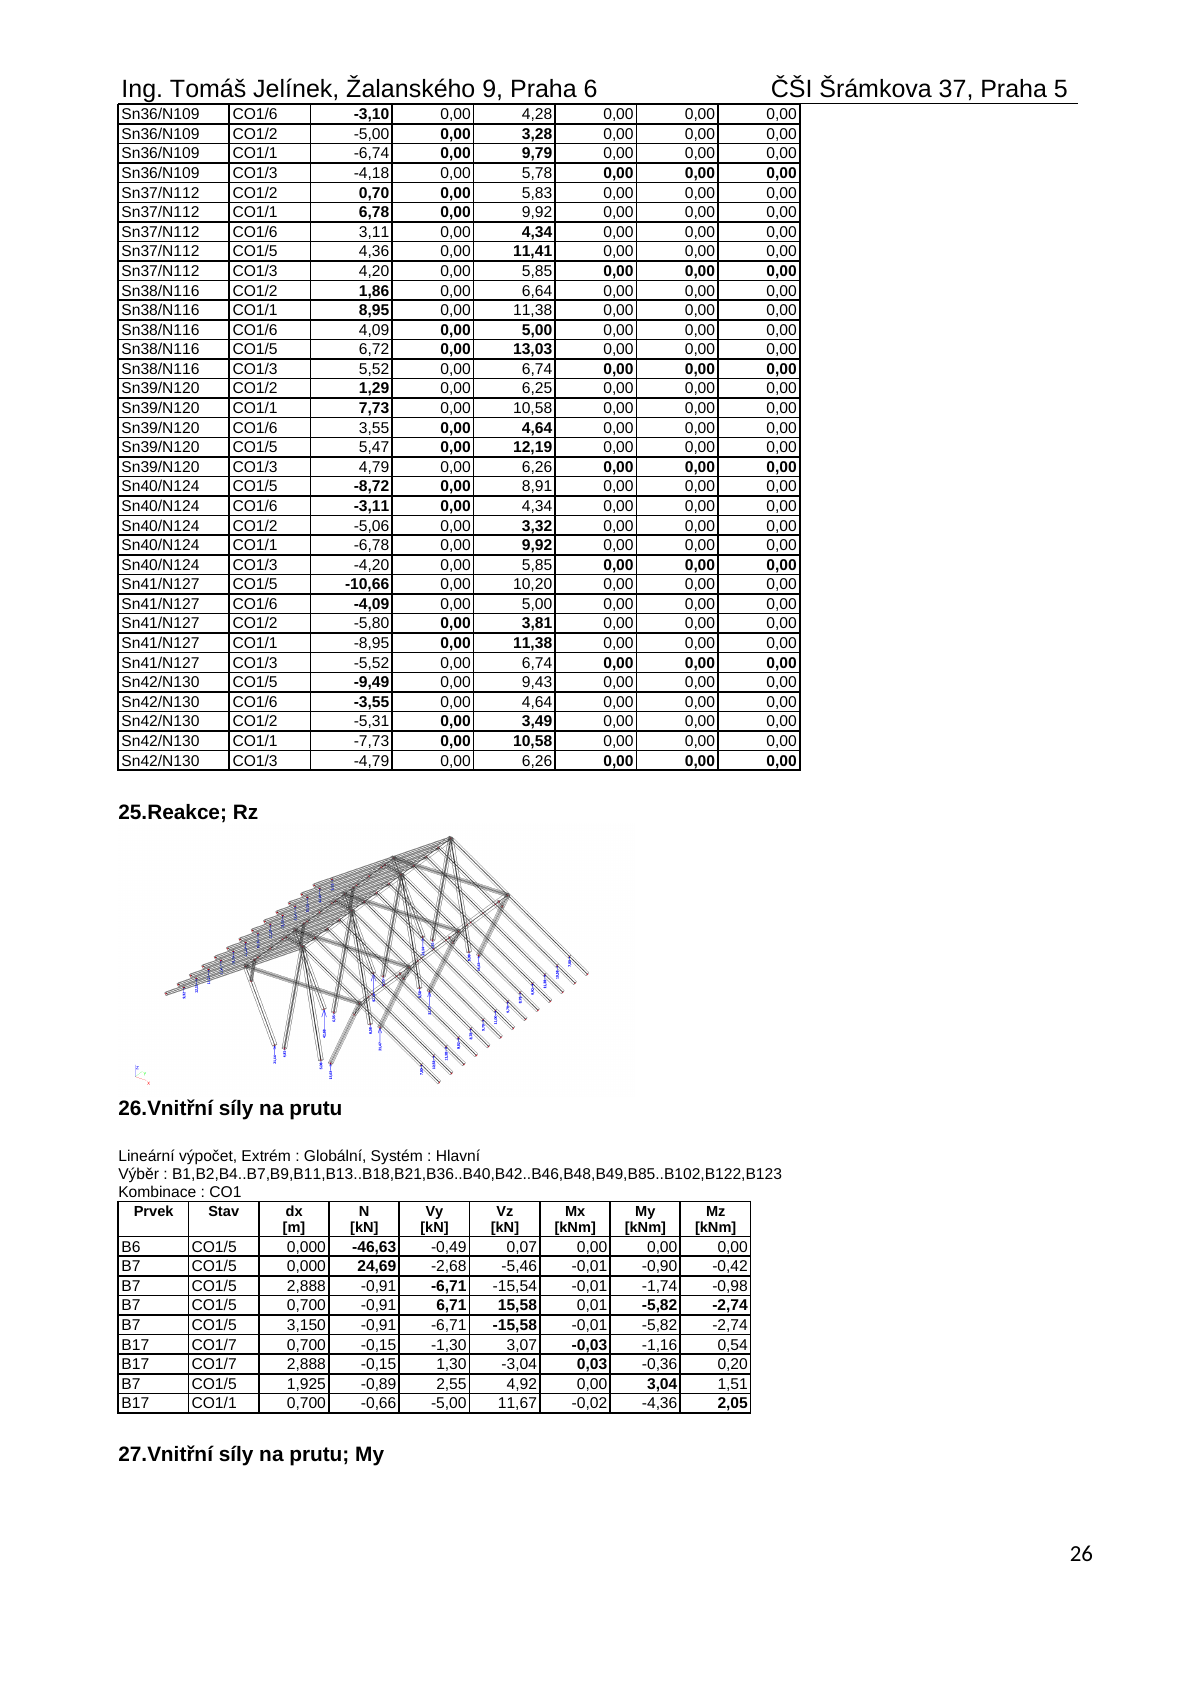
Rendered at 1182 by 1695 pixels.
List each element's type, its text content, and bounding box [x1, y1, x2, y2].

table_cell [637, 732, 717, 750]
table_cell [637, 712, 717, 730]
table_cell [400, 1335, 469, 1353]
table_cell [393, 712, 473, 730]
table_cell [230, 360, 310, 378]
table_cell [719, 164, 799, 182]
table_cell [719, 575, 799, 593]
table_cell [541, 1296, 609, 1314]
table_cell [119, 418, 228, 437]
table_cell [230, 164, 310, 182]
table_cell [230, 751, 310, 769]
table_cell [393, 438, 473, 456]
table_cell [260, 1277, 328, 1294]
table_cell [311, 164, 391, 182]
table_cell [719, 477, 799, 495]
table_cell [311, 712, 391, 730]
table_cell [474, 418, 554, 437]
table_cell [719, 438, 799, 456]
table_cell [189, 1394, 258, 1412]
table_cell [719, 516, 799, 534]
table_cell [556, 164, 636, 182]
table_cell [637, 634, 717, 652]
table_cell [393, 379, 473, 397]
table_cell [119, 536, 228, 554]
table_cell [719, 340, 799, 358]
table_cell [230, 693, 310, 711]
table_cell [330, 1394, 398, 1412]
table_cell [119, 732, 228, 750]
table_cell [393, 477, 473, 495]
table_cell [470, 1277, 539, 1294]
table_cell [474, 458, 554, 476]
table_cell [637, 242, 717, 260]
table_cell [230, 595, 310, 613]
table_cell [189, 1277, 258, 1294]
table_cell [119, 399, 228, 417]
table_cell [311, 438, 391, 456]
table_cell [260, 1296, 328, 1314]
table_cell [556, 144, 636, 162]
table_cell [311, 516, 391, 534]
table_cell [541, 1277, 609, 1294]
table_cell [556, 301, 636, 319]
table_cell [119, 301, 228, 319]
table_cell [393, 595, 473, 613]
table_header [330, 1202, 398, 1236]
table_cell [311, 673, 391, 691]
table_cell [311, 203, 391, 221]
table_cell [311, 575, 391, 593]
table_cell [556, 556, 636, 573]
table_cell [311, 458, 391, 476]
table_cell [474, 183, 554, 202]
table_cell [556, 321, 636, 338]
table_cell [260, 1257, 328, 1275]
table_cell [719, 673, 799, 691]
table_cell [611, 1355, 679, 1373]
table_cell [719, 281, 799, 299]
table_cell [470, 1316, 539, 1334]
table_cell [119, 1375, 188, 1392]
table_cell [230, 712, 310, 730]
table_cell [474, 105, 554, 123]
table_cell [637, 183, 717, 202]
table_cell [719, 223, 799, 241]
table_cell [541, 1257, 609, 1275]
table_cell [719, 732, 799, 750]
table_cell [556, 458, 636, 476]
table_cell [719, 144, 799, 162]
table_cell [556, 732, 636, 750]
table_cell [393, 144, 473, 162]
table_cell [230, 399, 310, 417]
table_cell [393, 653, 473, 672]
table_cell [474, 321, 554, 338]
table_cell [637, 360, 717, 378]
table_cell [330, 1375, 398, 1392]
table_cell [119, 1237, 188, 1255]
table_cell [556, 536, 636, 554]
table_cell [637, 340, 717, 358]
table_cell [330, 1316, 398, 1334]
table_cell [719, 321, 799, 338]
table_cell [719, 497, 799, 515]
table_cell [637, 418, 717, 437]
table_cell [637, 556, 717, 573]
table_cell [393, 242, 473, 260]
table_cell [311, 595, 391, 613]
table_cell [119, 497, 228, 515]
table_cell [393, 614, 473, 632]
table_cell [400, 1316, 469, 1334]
picture [118, 823, 635, 1097]
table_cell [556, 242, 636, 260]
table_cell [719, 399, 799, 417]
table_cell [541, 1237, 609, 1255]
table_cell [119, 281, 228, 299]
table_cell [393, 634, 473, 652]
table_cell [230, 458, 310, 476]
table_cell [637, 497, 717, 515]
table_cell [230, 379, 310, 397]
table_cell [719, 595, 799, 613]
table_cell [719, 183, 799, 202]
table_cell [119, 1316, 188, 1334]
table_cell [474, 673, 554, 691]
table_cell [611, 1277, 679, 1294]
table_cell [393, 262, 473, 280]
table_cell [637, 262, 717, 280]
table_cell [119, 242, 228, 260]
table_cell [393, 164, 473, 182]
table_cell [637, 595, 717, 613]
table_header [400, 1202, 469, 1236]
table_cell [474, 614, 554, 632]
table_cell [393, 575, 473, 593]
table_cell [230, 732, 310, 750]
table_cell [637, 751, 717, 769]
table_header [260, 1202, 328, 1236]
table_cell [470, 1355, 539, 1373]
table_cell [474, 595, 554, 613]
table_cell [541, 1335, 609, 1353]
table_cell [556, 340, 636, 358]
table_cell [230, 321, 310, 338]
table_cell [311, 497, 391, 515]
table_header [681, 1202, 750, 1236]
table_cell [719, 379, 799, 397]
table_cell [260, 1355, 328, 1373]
text 25.Reakce; Rz [118, 800, 1093, 824]
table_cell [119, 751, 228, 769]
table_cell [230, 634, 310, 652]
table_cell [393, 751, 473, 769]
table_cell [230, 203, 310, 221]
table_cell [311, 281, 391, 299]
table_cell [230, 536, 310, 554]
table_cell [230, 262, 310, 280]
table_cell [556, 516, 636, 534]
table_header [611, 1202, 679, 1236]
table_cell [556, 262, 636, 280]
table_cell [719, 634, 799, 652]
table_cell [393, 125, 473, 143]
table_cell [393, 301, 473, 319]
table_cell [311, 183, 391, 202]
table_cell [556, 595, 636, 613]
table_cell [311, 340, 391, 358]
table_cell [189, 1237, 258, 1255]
text 26.Vnitřní síly na prutu [118, 1096, 1093, 1120]
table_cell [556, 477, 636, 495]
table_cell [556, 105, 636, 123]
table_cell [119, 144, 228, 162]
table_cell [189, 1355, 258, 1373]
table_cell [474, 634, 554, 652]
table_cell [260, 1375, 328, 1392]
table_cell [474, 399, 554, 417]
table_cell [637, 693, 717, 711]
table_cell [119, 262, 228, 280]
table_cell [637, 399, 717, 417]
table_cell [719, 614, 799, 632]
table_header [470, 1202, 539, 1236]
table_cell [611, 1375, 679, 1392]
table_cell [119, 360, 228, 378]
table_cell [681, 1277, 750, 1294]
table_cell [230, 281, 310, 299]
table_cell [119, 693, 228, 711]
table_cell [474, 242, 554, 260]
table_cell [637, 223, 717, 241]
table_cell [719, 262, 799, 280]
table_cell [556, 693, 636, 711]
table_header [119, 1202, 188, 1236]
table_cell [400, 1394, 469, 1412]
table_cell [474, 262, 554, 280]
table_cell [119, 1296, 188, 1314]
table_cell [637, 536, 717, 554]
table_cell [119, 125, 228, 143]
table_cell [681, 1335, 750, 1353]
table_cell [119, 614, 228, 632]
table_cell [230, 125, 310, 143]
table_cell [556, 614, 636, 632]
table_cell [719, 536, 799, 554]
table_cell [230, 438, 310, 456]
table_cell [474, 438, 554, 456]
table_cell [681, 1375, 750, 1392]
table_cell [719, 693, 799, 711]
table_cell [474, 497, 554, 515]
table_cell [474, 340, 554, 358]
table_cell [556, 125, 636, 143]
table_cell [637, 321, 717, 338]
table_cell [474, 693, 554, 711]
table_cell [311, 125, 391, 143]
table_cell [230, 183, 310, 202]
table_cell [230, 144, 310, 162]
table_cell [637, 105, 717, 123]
text Kombinace : CO1 [118, 1183, 1093, 1201]
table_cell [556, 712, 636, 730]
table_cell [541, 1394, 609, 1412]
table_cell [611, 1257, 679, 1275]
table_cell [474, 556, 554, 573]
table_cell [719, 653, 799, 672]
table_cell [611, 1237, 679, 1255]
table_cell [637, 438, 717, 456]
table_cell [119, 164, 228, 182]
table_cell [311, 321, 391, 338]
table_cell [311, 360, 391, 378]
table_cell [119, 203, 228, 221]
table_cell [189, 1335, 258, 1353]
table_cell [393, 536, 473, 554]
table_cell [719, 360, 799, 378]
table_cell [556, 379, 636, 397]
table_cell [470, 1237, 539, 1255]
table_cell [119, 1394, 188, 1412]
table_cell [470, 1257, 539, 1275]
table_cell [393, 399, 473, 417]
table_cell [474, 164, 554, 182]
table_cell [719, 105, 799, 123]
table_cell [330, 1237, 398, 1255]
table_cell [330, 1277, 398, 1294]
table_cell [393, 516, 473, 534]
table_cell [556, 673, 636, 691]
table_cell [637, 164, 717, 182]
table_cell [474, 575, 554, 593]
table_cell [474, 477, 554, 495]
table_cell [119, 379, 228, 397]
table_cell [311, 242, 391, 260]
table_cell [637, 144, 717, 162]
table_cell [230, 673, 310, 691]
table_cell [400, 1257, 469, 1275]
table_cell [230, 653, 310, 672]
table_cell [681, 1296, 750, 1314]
text Lineární výpočet, Extrém : Globální, Systém : Hlavní [118, 1147, 1093, 1164]
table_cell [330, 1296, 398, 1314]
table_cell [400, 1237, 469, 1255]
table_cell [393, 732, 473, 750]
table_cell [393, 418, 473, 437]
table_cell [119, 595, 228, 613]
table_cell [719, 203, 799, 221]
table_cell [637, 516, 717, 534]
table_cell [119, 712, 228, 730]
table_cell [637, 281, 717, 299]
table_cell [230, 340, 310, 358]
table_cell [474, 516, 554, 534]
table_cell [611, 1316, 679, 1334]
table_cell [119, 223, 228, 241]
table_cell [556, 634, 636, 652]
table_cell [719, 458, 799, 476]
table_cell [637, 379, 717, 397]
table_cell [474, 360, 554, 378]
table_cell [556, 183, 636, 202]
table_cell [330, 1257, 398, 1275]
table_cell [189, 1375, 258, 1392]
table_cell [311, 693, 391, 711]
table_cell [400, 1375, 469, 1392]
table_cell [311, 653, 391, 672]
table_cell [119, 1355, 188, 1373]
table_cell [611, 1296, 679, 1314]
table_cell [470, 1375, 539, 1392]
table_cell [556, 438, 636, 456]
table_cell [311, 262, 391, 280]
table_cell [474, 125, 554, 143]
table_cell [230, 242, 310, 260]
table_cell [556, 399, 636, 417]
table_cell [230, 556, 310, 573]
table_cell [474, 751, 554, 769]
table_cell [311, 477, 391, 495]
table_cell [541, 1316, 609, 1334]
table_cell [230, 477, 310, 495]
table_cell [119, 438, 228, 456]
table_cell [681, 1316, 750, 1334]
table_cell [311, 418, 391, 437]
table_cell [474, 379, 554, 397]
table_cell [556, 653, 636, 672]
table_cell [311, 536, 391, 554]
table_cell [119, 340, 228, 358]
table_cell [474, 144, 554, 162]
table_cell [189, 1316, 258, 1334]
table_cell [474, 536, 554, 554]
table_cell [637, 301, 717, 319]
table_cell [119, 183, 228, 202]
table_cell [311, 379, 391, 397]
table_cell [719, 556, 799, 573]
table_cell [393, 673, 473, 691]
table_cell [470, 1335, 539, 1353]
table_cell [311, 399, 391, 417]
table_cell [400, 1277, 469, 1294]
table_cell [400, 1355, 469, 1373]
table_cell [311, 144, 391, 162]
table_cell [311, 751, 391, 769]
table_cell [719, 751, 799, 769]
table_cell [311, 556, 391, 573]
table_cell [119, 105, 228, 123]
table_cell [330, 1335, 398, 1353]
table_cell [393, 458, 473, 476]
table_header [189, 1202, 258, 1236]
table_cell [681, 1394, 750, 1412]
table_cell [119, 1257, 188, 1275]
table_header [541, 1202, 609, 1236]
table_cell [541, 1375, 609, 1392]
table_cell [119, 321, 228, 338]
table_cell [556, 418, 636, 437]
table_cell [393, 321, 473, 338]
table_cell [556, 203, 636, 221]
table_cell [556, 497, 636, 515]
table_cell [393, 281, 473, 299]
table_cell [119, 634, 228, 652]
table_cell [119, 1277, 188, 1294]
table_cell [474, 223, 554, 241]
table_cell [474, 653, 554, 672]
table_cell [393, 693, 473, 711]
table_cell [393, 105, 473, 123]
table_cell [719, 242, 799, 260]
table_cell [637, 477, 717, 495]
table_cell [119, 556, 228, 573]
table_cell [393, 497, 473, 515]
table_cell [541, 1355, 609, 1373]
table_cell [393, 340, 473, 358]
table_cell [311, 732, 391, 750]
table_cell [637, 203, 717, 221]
text 27.Vnitřní síly na prutu; My [118, 1442, 1093, 1466]
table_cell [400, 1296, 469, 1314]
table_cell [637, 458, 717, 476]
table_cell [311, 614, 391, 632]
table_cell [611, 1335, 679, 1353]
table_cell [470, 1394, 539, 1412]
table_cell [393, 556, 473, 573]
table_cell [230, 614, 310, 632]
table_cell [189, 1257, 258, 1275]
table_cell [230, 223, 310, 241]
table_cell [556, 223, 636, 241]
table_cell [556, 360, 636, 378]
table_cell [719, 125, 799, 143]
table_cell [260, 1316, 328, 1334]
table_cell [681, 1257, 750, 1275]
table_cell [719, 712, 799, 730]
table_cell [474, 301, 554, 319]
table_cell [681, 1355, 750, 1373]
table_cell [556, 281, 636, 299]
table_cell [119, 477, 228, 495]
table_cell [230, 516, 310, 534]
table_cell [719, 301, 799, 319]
text Výběr : B1,B2,B4..B7,B9,B11,B13..B18,B21,B36..B40,B42..B46,B48,B49,B85..B102,B122,B123 [118, 1164, 1093, 1183]
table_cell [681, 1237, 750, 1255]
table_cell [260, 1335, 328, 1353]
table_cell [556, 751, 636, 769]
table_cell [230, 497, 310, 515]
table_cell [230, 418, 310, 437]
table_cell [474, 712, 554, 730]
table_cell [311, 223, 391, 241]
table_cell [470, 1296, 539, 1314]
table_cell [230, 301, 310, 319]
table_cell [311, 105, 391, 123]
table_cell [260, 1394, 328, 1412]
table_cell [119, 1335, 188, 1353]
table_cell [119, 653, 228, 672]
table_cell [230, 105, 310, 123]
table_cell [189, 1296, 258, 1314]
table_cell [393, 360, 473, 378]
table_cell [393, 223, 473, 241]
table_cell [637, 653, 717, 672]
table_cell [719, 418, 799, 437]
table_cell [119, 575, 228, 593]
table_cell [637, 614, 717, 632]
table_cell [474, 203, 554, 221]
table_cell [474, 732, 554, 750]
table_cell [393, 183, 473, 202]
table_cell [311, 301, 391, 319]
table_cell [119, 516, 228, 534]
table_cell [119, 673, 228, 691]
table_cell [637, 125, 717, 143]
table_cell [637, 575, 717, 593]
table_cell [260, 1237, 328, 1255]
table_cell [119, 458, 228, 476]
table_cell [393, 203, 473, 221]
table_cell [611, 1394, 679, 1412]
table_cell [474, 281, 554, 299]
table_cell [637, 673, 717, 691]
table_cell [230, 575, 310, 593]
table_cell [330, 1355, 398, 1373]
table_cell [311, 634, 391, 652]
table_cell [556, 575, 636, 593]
